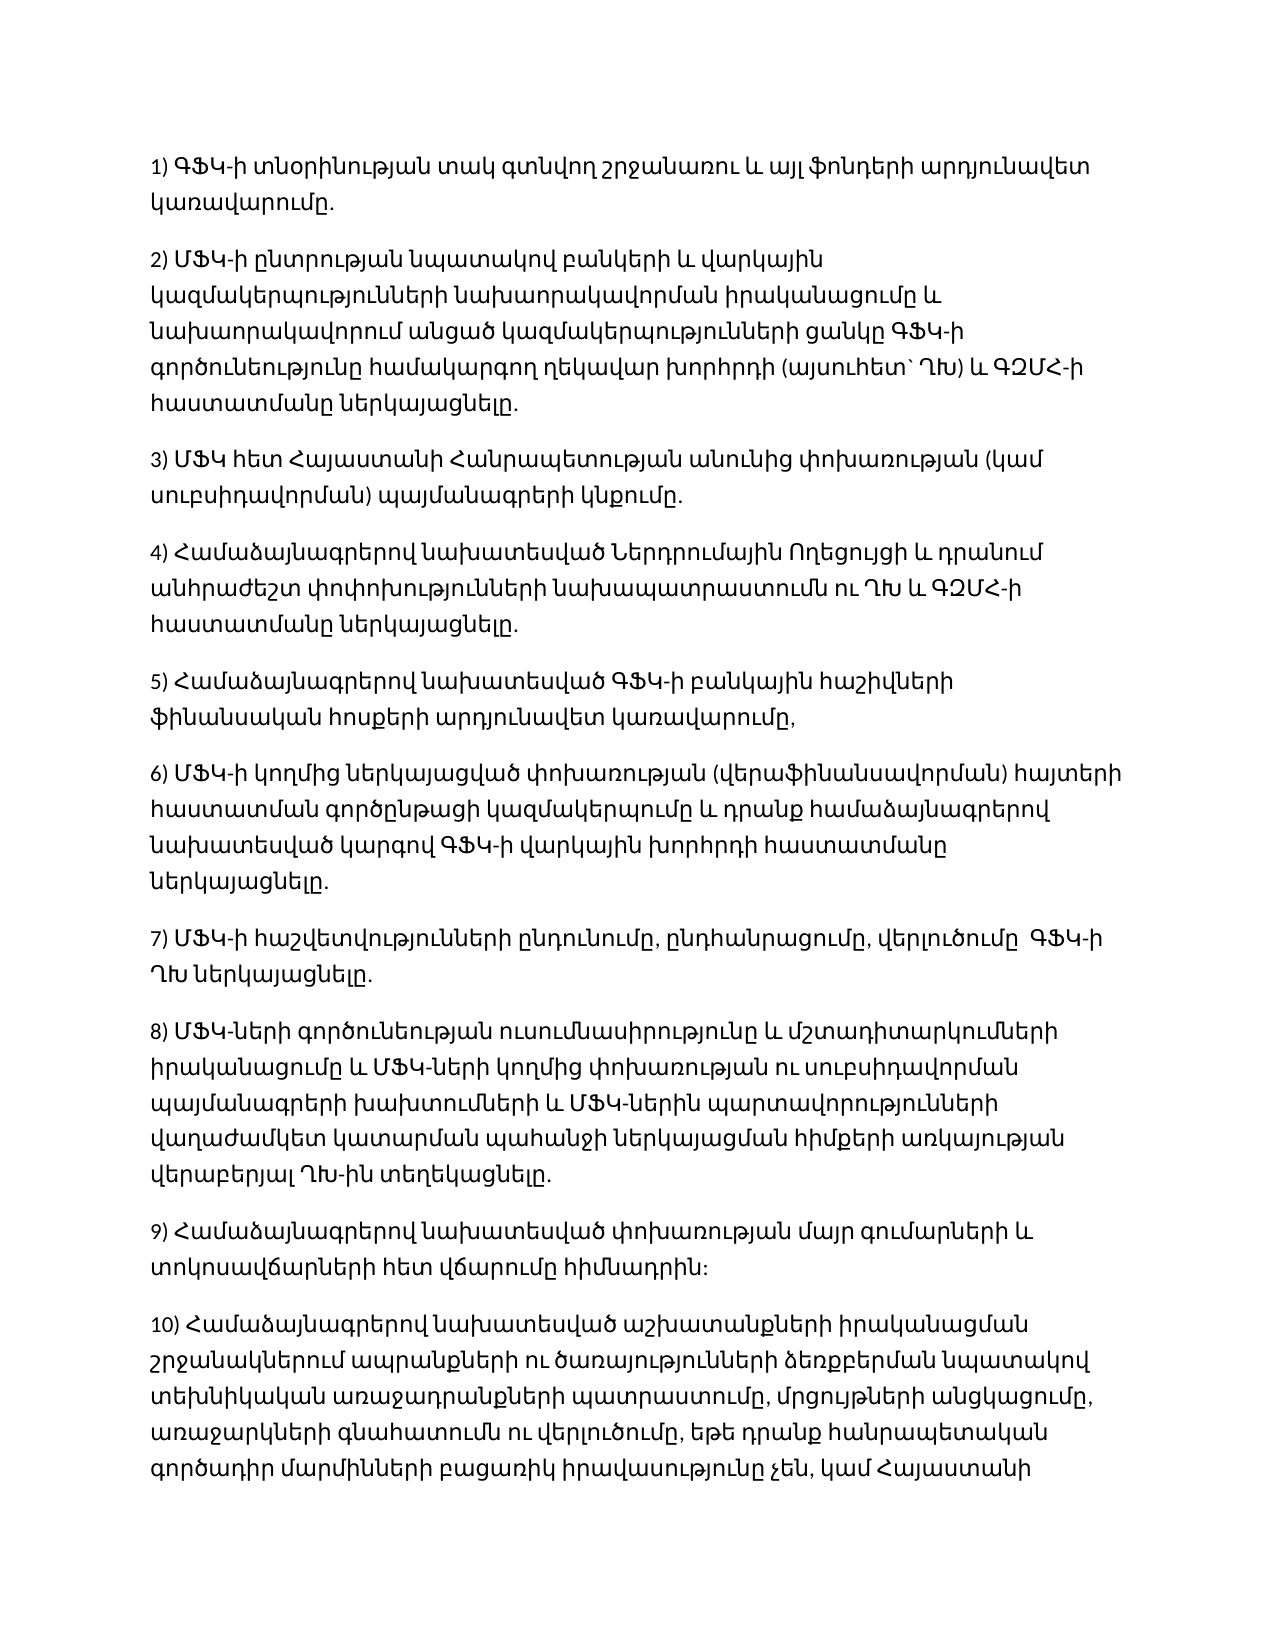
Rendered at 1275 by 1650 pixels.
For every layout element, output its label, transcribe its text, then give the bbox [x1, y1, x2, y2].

text 4) Համաձայնագրերով նախատեսված Ներդրումային Ողեցույցի և դրանում անհրաժեշտ փոփոխությունների նախապատրաստումն ու ՂԽ և ԳԶՄՀ-ի հաստատմանը ներկայացնելը. [150, 536, 1125, 639]
text 6) ՄՖԿ-ի կողմից ներկայացված փոխառության (վերաֆինանսավորման) հայտերի հաստատման գործընթացի կազմակերպումը և դրանք համաձայնագրերով նախատեսված կարգով ԳՖԿ-ի վարկային խորհրդի հաստատմանը ներկայացնելը. [150, 757, 1125, 896]
text 3) ՄՖԿ հետ Հայաստանի Հանրապետության անունից փոխառության (կամ սուբսիդավորման) պայմանագրերի կնքումը. [150, 443, 1125, 510]
text 9) Համաձայնագրերով նախատեսված փոխառության մայր գումարների և տոկոսավճարների հետ վճարումը հիմնադրին: [150, 1215, 1125, 1282]
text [150, 1308, 1125, 1483]
text 5) Համաձայնագրերով նախատեսված ԳՖԿ-ի բանկային հաշիվների ‎ֆինանսական հոսքերի արդյունավետ կառավարումը, [150, 664, 1125, 732]
text 1) ԳՖԿ-ի տնօրինության տակ գտնվող շրջանառու և այլ ֆոնդերի արդյունավետ կառավարումը. [150, 150, 1125, 217]
text 7) ՄՖԿ-ի հաշվետվությունների ընդունումը, ընդհանրացումը, վերլուծումը ԳՖԿ-ի ՂԽ ներկայացնելը. [150, 922, 1125, 989]
text 2) ՄՖԿ-ի ընտրության նպատակով բանկերի և վարկային կազմակերպությունների նախաորակավորման իրականացումը և նախաորակավորում անցած կազմակերպությունների ցանկը ԳՖԿ-ի գործունեությունը համակարգող ղեկավար խորհրդի (այսուհետ` ՂԽ) և ԳԶՄՀ-ի հաստատմանը ներկայացնելը. [150, 243, 1125, 418]
text 8) ՄՖԿ-ների գործունեության ուսումնասիրությունը և մշտադիտարկումների իրականացումը և ՄՖԿ-ների կողմից փոխառության ու սուբսիդավորման պայմանագրերի խախտումների և ՄՖԿ-ներին պարտավորությունների վաղաժամկետ կատարման պահանջի ներկայացման հիմքերի առկայության վերաբերյալ ՂԽ-ին տեղեկացնելը. [150, 1014, 1125, 1189]
